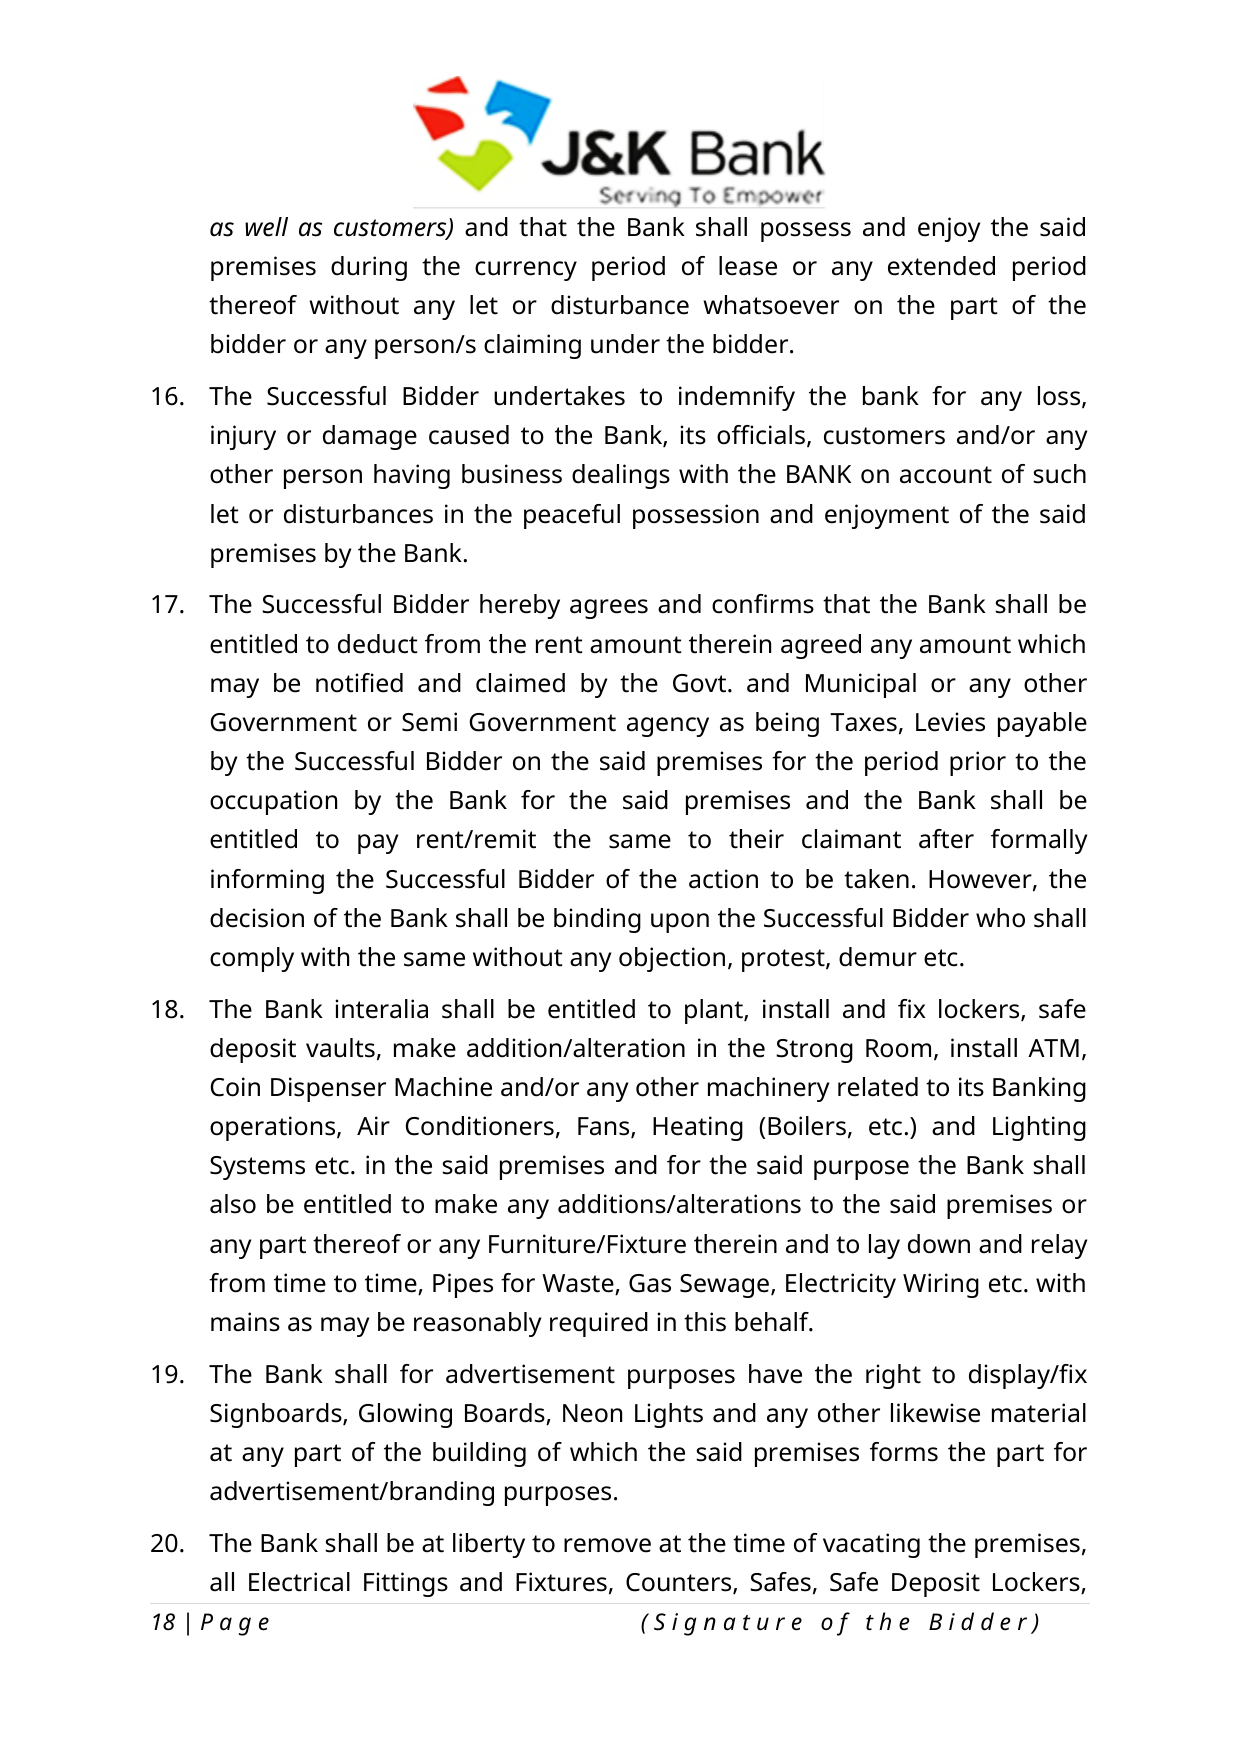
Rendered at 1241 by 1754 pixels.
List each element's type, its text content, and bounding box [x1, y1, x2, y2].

list The Successful Bidder undertakes to indemnify the bank for any loss, injury or damage caused to the Bank, its officials, customers and/or any other person having business dealings with the BANK on account of such let or disturbances in the peaceful possession and enjoyment of the said premises by the Bank. [150, 379, 1088, 569]
picture [413, 76, 828, 210]
list The Bank interalia shall be entitled to plant, install and fix lockers, safe deposit vaults, make addition/alteration in the Strong Room, install ATM, Coin Dispenser Machine and/or any other machinery related to its Banking operations, Air Conditioners, Fans, Heating (Boilers, etc.) and Lighting Systems etc. in the said premises and for the said purpose the Bank shall also be entitled to make any additions/alterations to the said premises or any part thereof or any Furniture/Fixture therein and to lay down and relay from time to time, Pipes for Waste, Gas Sewage, Electricity Wiring etc. with mains as may be reasonably required in this behalf. [150, 991, 1088, 1339]
list The Successful Bidder hereby agrees and confirms that the Bank shall be entitled to deduct from the rent amount therein agreed any amount which may be notified and claimed by the Govt. and Municipal or any other Government or Semi Government agency as being Taxes, Levies payable by the Successful Bidder on the said premises for the period prior to the occupation by the Bank for the said premises and the Bank shall be entitled to pay rent/remit the same to their claimant after formally informing the Successful Bidder of the action to be taken. However, the decision of the Bank shall be binding upon the Successful Bidder who shall comply with the same without any objection, protest, demur etc. [150, 587, 1088, 974]
list The Bank shall for advertisement purposes have the right to display/fix Signboards, Glowing Boards, Neon Lights and any other likewise material at any part of the building of which the said premises forms the part for advertisement/branding purposes. [150, 1356, 1088, 1508]
